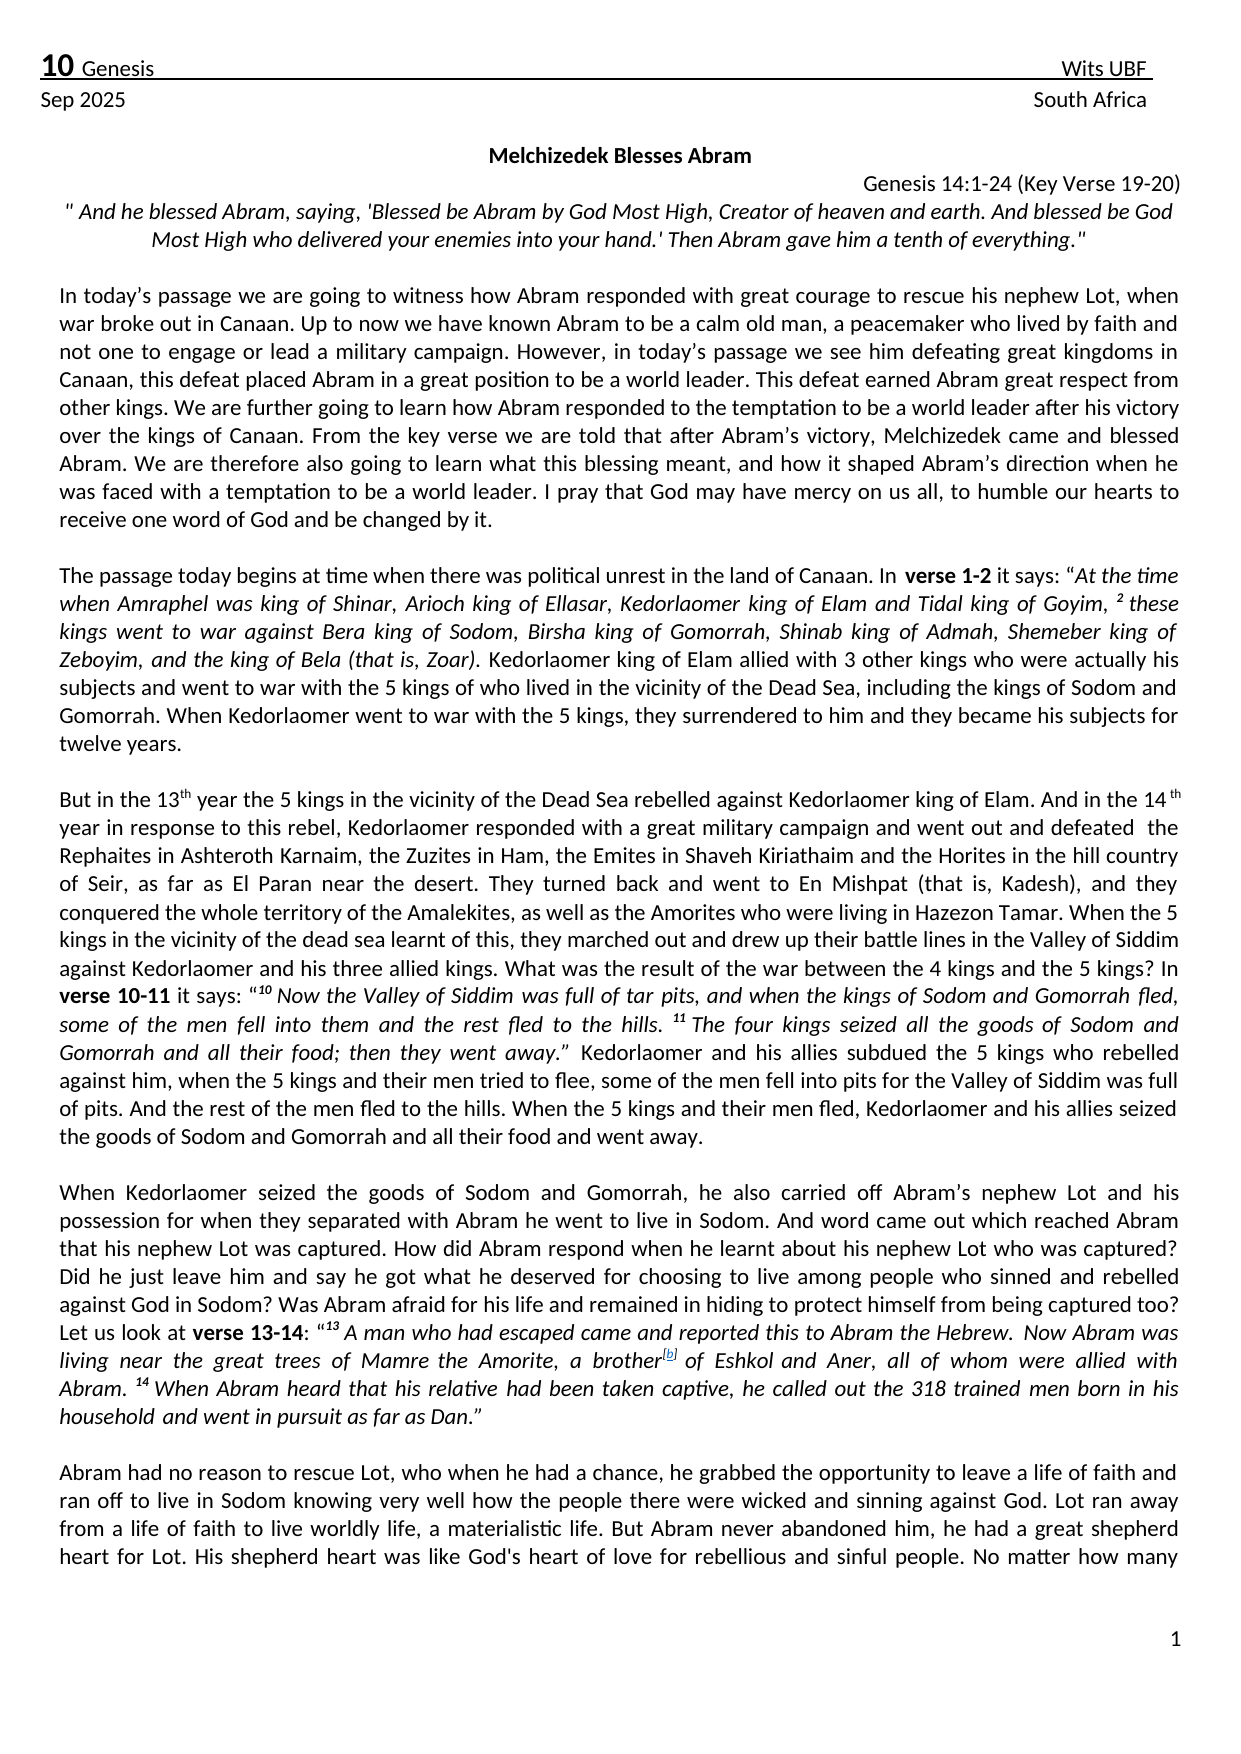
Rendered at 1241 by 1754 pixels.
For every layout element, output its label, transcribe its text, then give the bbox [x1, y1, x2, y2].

text " And he blessed Abram, saying, 'Blessed be Abram by God Most High, Creator of heaven and earth. And blessed be God Most High who delivered your enemies into your hand.' Then Abram gave him a tenth of everything." [59, 197, 1181, 253]
text But in the 13th year the 5 kings in the vicinity of the Dead Sea rebelled against Kedorlaomer king of Elam. And in the 14th year in response to this rebel, Kedorlaomer responded with a great military campaign and went out and defeated the Rephaites in Ashteroth Karnaim, the Zuzites in Ham, the Emites in Shaveh Kiriathaim and the Horites in the hill country of Seir, as far as El Paran near the desert. They turned back and went to En Mishpat (that is, Kadesh), and they conquered the whole territory of the Amalekites, as well as the Amorites who were living in Hazezon Tamar. When the 5 kings in the vicinity of the dead sea learnt of this, they marched out and drew up their battle lines in the Valley of Siddim against Kedorlaomer and his three allied kings. What was the result of the war between the 4 kings and the 5 kings? In verse 10-11 it says: “10 Now the Valley of Siddim was full of tar pits, and when the kings of Sodom and Gomorrah fled, some of the men fell into them and the rest fled to the hills. 11 The four kings seized all the goods of Sodom and Gomorrah and all their food; then they went away.” Kedorlaomer and his allies subdued the 5 kings who rebelled against him, when the 5 kings and their men tried to flee, some of the men fell into pits for the Valley of Siddim was full of pits. And the rest of the men fled to the hills. When the 5 kings and their men fled, Kedorlaomer and his allies seized the goods of Sodom and Gomorrah and all their food and went away. [59, 786, 1181, 1150]
text In today’s passage we are going to witness how Abram responded with great courage to rescue his nephew Lot, when war broke out in Canaan. Up to now we have known Abram to be a calm old man, a peacemaker who lived by faith and not one to engage or lead a military campaign. However, in today’s passage we see him defeating great kingdoms in Canaan, this defeat placed Abram in a great position to be a world leader. This defeat earned Abram great respect from other kings. We are further going to learn how Abram responded to the temptation to be a world leader after his victory over the kings of Canaan. From the key verse we are told that after Abram’s victory, Melchizedek came and blessed Abram. We are therefore also going to learn what this blessing meant, and how it shaped Abram’s direction when he was faced with a temptation to be a world leader. I pray that God may have mercy on us all, to humble our hearts to receive one word of God and be changed by it. [59, 281, 1181, 533]
text Genesis 14:1-24 (Key Verse 19-20) [59, 169, 1181, 197]
text Melchizedek Blesses Abram [59, 141, 1181, 169]
text The passage today begins at time when there was political unrest in the land of Canaan. In verse 1-2 it says: “At the time when Amraphel was king of Shinar, Arioch king of Ellasar, Kedorlaomer king of Elam and Tidal king of Goyim, 2 these kings went to war against Bera king of Sodom, Birsha king of Gomorrah, Shinab king of Admah, Shemeber king of Zeboyim, and the king of Bela (that is, Zoar). Kedorlaomer king of Elam allied with 3 other kings who were actually his subjects and went to war with the 5 kings of who lived in the vicinity of the Dead Sea, including the kings of Sodom and Gomorrah. When Kedorlaomer went to war with the 5 kings, they surrendered to him and they became his subjects for twelve years. [59, 561, 1181, 757]
text When Kedorlaomer seized the goods of Sodom and Gomorrah, he also carried off Abram’s nephew Lot and his possession for when they separated with Abram he went to live in Sodom. And word came out which reached Abram that his nephew Lot was captured. How did Abram respond when he learnt about his nephew Lot who was captured? Did he just leave him and say he got what he deserved for choosing to live among people who sinned and rebelled against God in Sodom? Was Abram afraid for his life and remained in hiding to protect himself from being captured too? Let us look at verse 13-14: “13 A man who had escaped came and reported this to Abram the Hebrew. Now Abram was living near the great trees of Mamre the Amorite, a brother[b] of Eshkol and Aner, all of whom were allied with Abram. 14 When Abram heard that his relative had been taken captive, he called out the 318 trained men born in his household and went in pursuit as far as Dan.” [59, 1178, 1181, 1430]
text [59, 1458, 1181, 1570]
